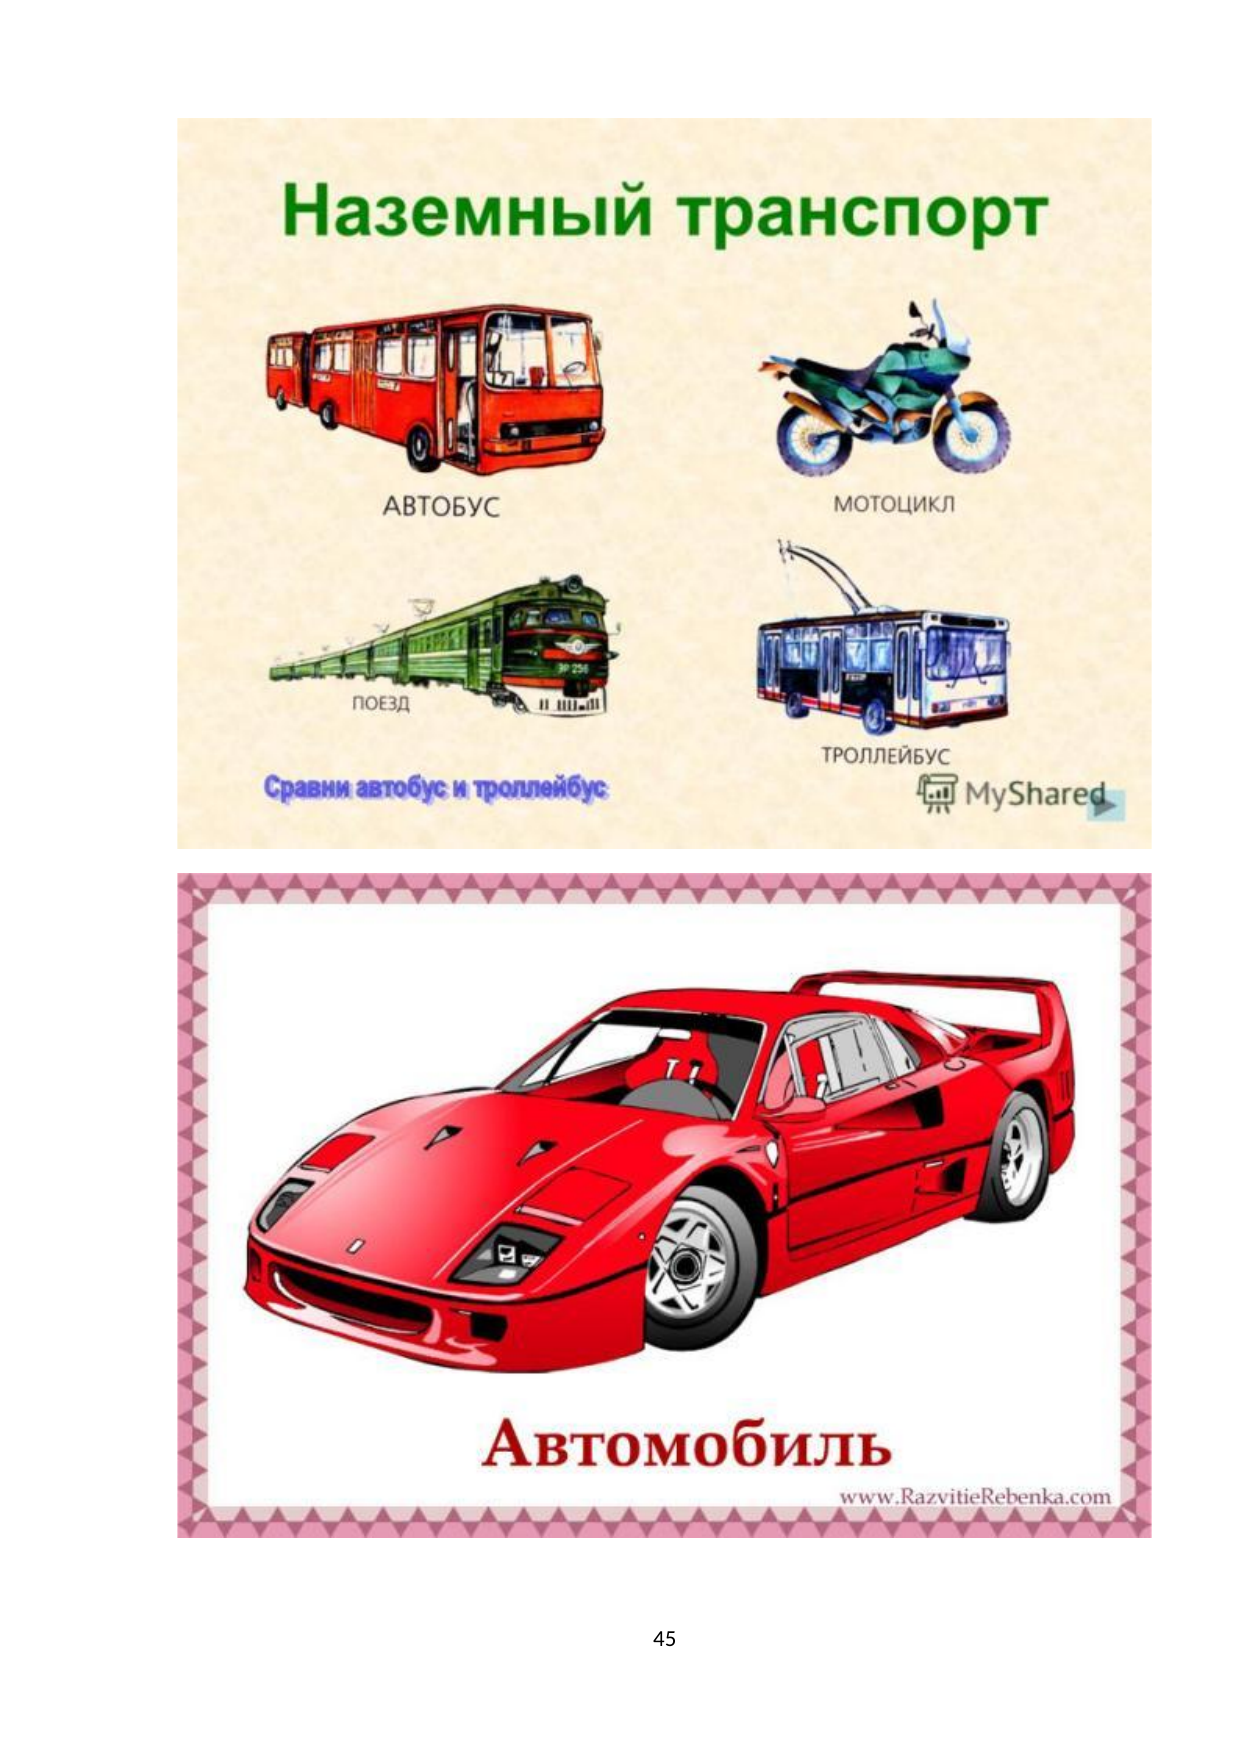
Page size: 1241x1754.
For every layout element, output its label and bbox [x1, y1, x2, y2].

picture [177, 118, 1152, 849]
picture [177, 873, 1152, 1538]
